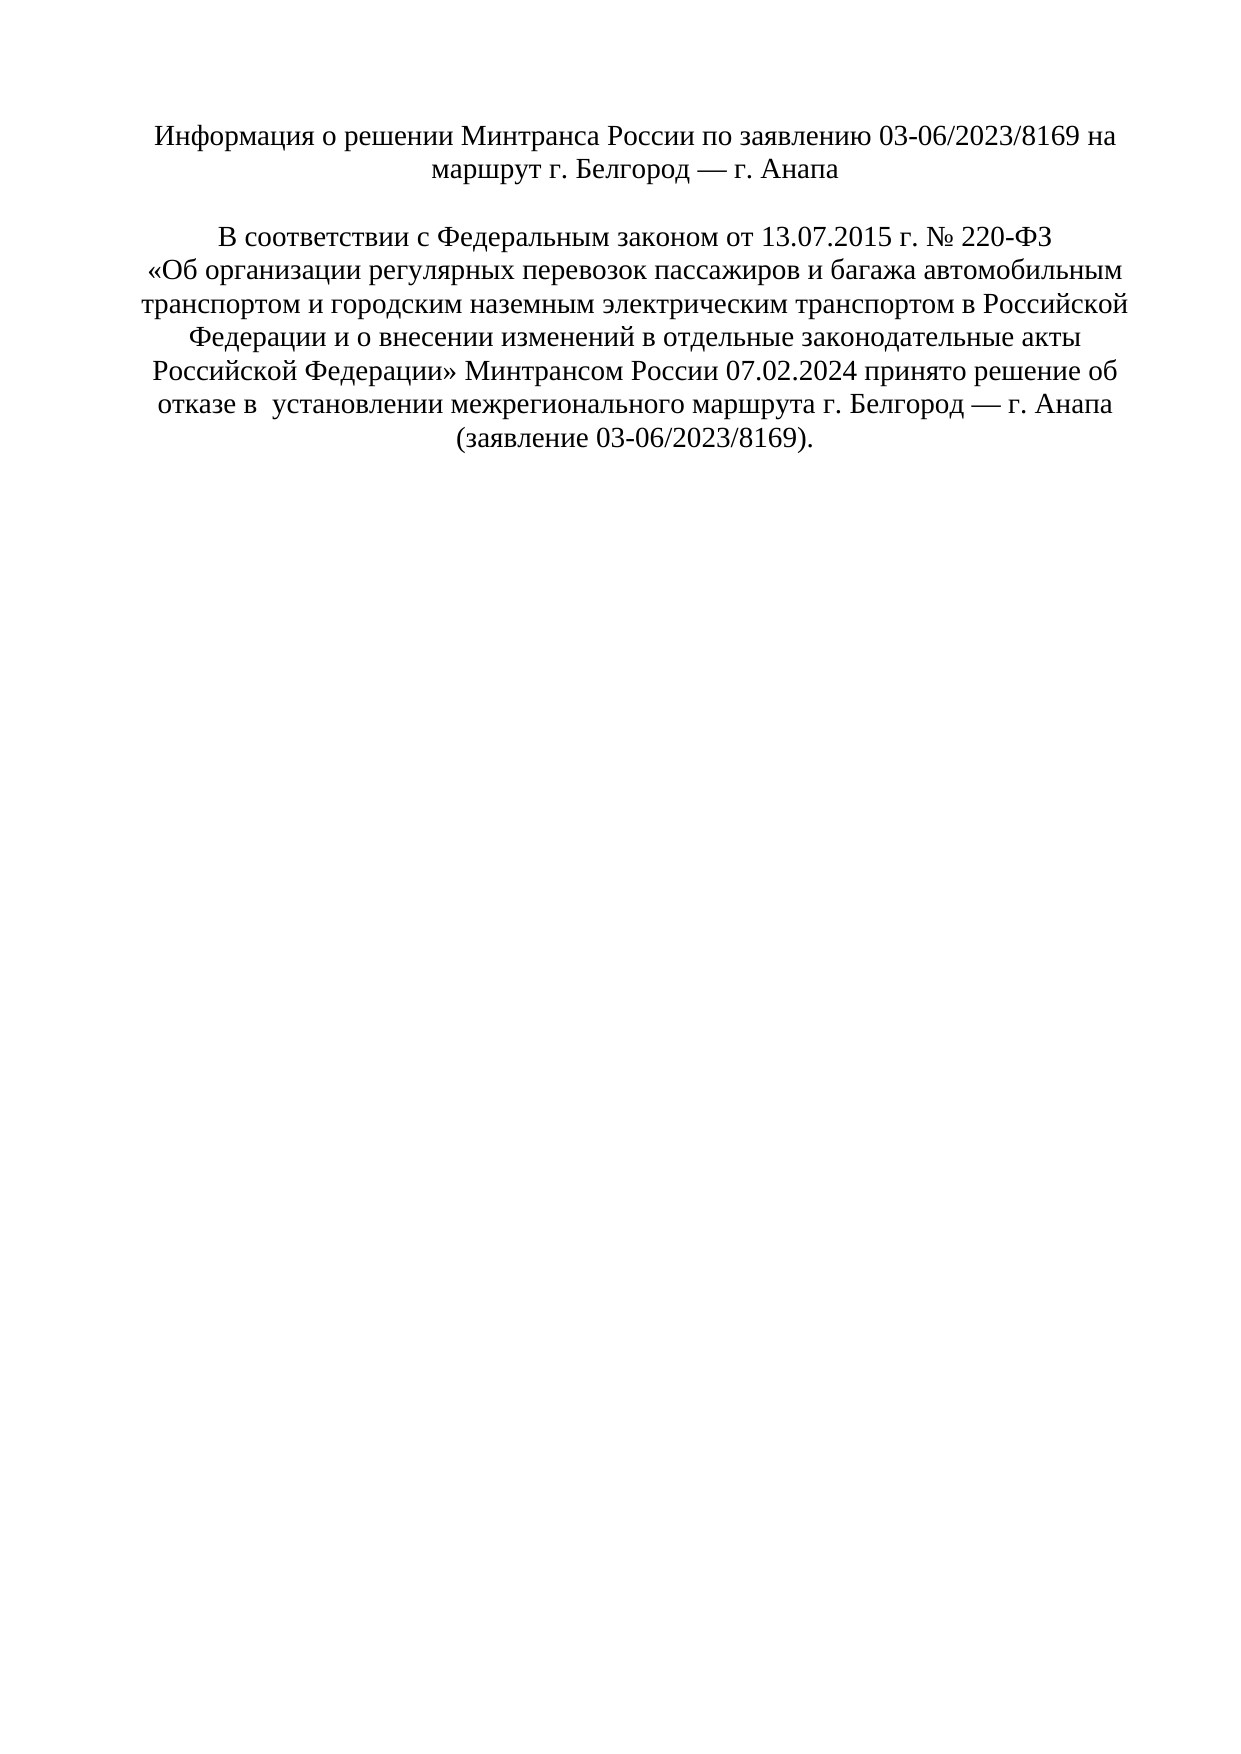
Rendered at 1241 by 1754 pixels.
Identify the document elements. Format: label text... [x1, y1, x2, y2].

text В соответствии с Федеральным законом от 13.07.2015 г. № 220-ФЗ «Об организации регулярных перевозок пассажиров и багажа автомобильным транспортом и городским наземным электрическим транспортом в Российской Федерации и о внесении изменений в отдельные законодательные акты Российской Федерации» Минтрансом России 07.02.2024 принято решение об отказе в установлении межрегионального маршрута г. Белгород — г. Анапа (заявление 03-06/2023/8169). [118, 219, 1152, 453]
text Информация о решении Минтранса России по заявлению 03-06/2023/8169 на маршрут г. Белгород — г. Анапа [118, 118, 1152, 185]
